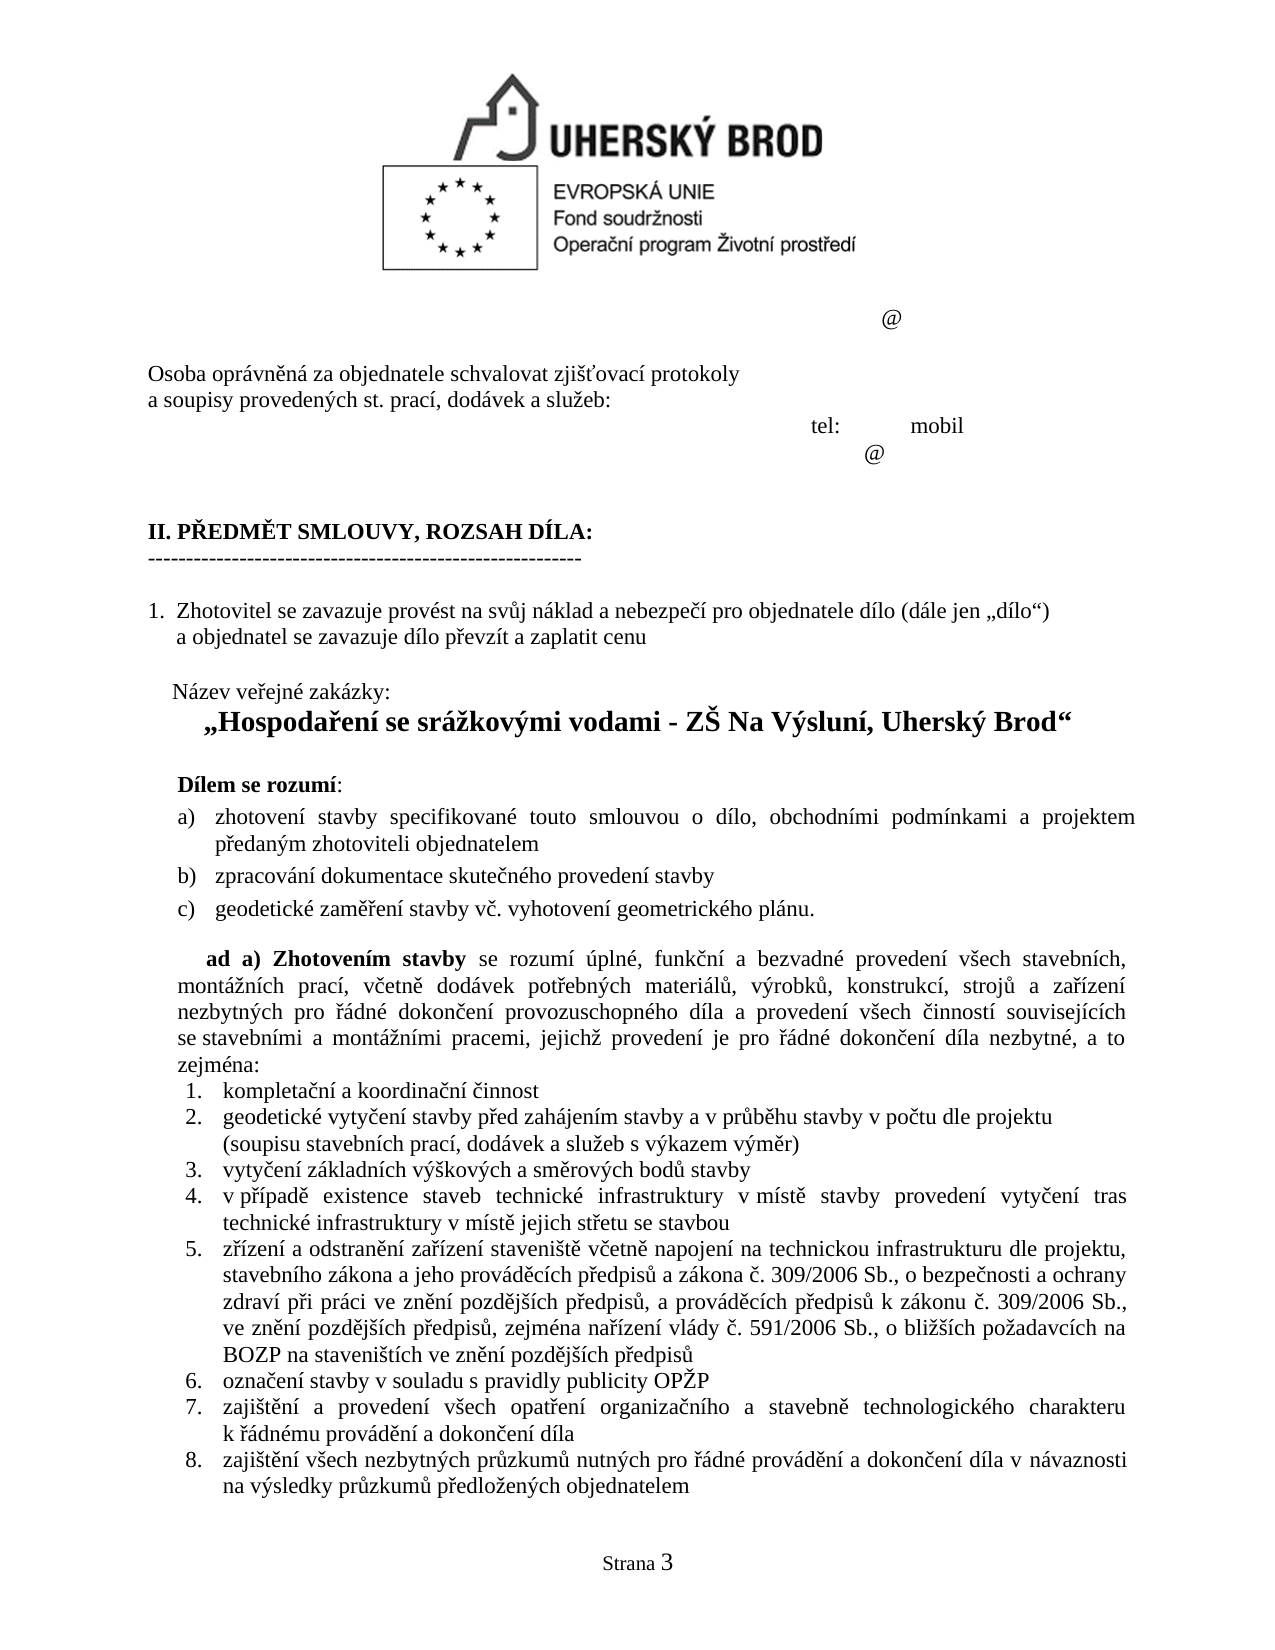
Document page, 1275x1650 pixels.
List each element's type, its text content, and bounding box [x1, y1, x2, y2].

picture [379, 73, 862, 276]
text II. PŘEDMĚT SMLOUVY, ROZSAH DÍLA: [148, 518, 1137, 544]
list v případě existence staveb technické infrastruktury v místě stavby provedení vytyčení tras technické infrastruktury v místě jejich střetu se stavbou [185, 1182, 1127, 1235]
list zřízení a odstranění zařízení staveniště včetně napojení na technickou infrastrukturu dle projektu, stavebního zákona a jeho prováděcích předpisů a zákona č. 309/2006 Sb., o bezpečnosti a ochrany zdraví při práci ve znění pozdějších předpisů, a prováděcích předpisů k zákonu č. 309/2006 Sb., ve znění pozdějších předpisů, zejména nařízení vlády č. 591/2006 Sb., o bližších požadavcích na BOZP na staveništích ve znění pozdějších předpisů [185, 1235, 1127, 1367]
list geodetické vytyčení stavby před zahájením stavby a v průběhu stavby v počtu dle projektu (soupisu stavebních prací, dodávek a služeb s výkazem výměr) [185, 1103, 1127, 1156]
text 1. Zhotovitel se zavazuje provést na svůj náklad a nebezpečí pro objednatele dílo (dále jen „dílo“) [148, 597, 1137, 623]
text tel: mobil [148, 412, 1137, 439]
text Osoba oprávněná za objednatele schvalovat zjišťovací protokoly [148, 359, 1137, 386]
text Dílem se rozumí: [177, 771, 1137, 797]
list geodetické zaměření stavby vč. vyhotovení geometrického plánu. [177, 895, 1137, 921]
list zajištění všech nezbytných průzkumů nutných pro řádné provádění a dokončení díla v návaznosti na výsledky průzkumů předložených objednatelem [185, 1446, 1127, 1499]
list zajištění a provedení všech opatření organizačního a stavebně technologického charakteru k řádnému provádění a dokončení díla [185, 1393, 1127, 1446]
text ad a) Zhotovením stavby se rozumí úplné, funkční a bezvadné provedení všech stavebních, montážních prací, včetně dodávek potřebných materiálů, výrobků, konstrukcí, strojů a zařízení nezbytných pro řádné dokončení provozuschopného díla a provedení všech činností souvisejících se stavebními a montážními pracemi, jejichž provedení je pro řádné dokončení díla nezbytné, a to zejména: [148, 945, 1127, 1077]
text a soupisy provedených st. prací, dodávek a služeb: [148, 386, 1137, 412]
list vytyčení základních výškových a směrových bodů stavby [185, 1156, 1127, 1182]
list označení stavby v souladu s pravidly publicity OPŽP [185, 1367, 1127, 1393]
text --------------------------------------------------------- [148, 544, 1137, 570]
text „Hospodaření se srážkovými vodami - ZŠ Na Výsluní, Uherský Brod“ [148, 704, 1127, 738]
text Název veřejné zakázky: [103, 678, 1137, 704]
text a objednatel se zavazuje dílo převzít a zaplatit cenu [148, 623, 1137, 649]
list zhotovení stavby specifikované touto smlouvou o dílo, obchodními podmínkami a projektem předaným zhotoviteli objednatelem [177, 803, 1137, 856]
text @ [148, 439, 1137, 465]
list kompletační a koordinační činnost [185, 1077, 1127, 1103]
text @ [148, 304, 1127, 331]
list zpracování dokumentace skutečného provedení stavby [177, 862, 1137, 889]
